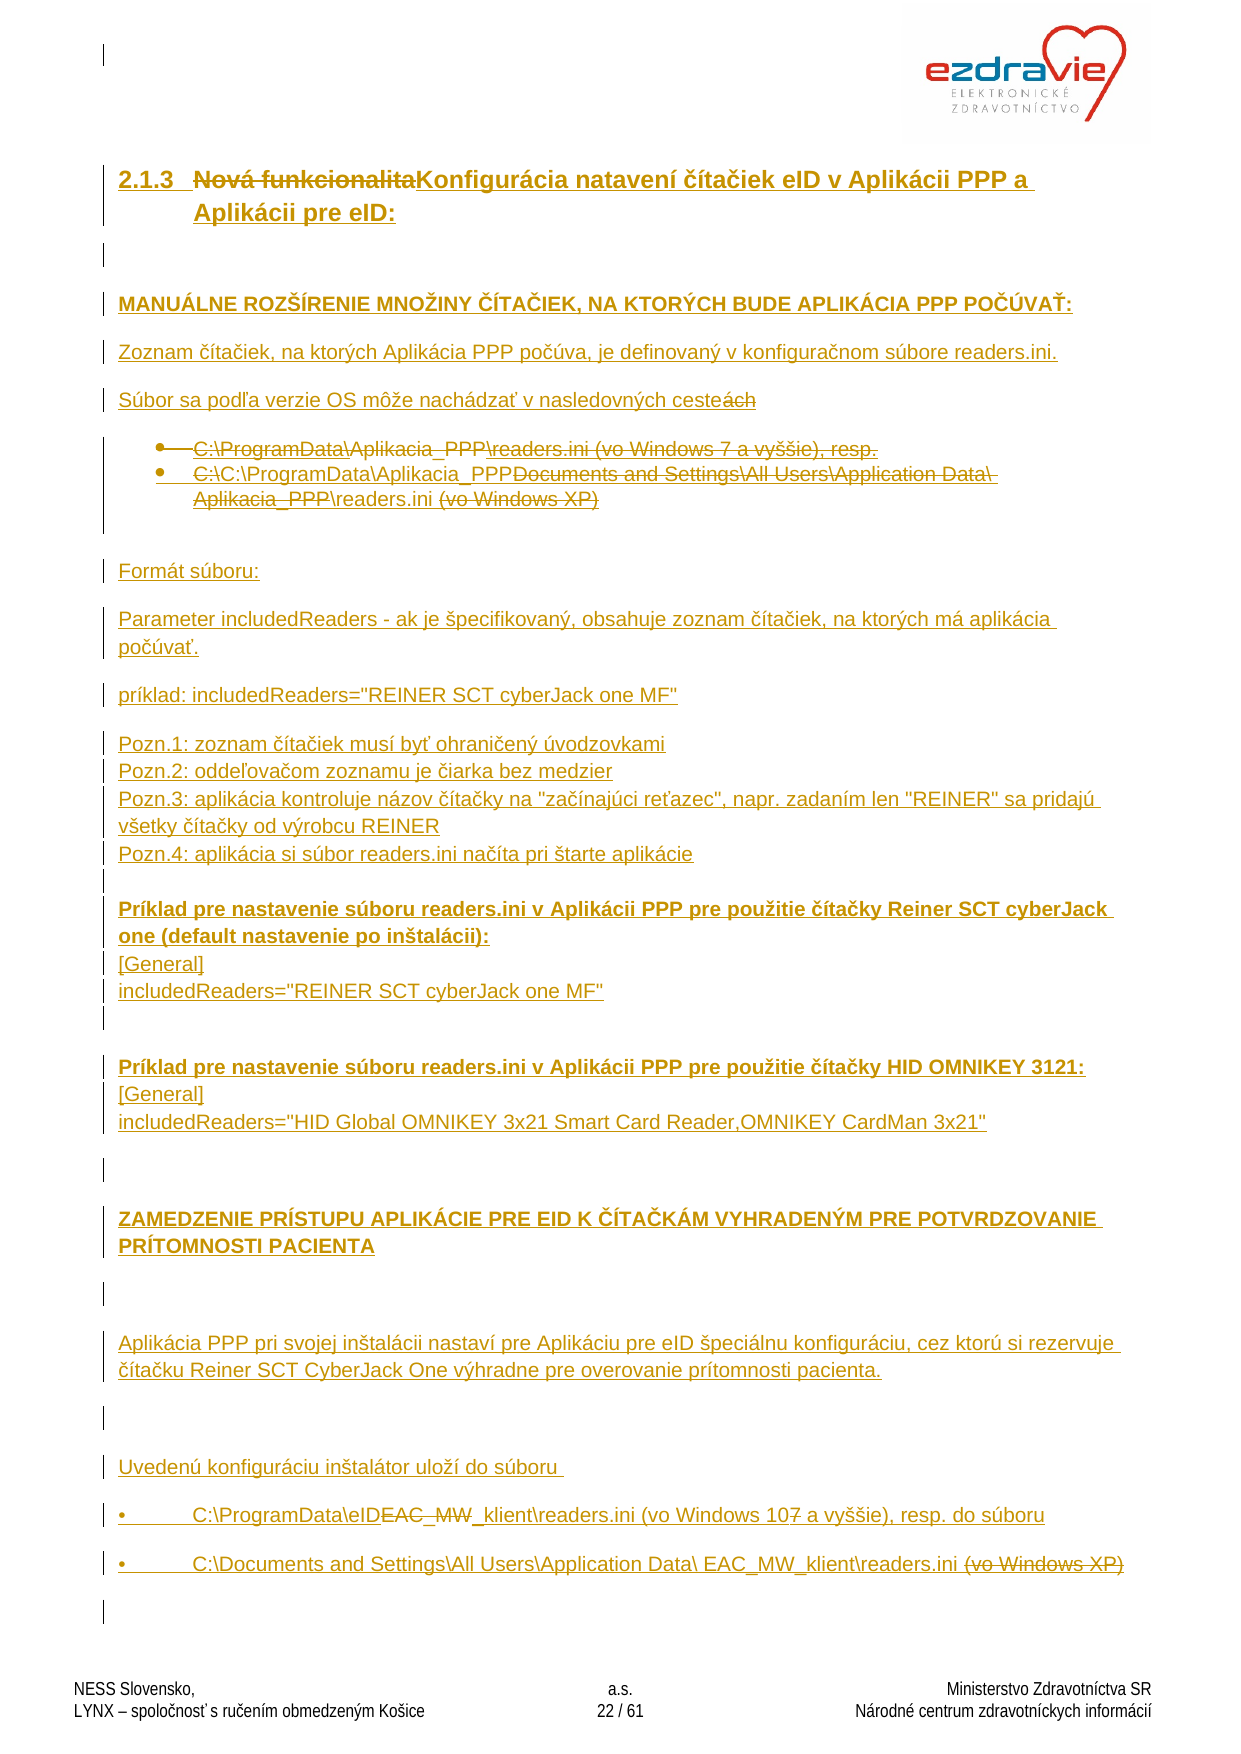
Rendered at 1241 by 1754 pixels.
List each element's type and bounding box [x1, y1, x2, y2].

picture [899, 3, 1152, 144]
